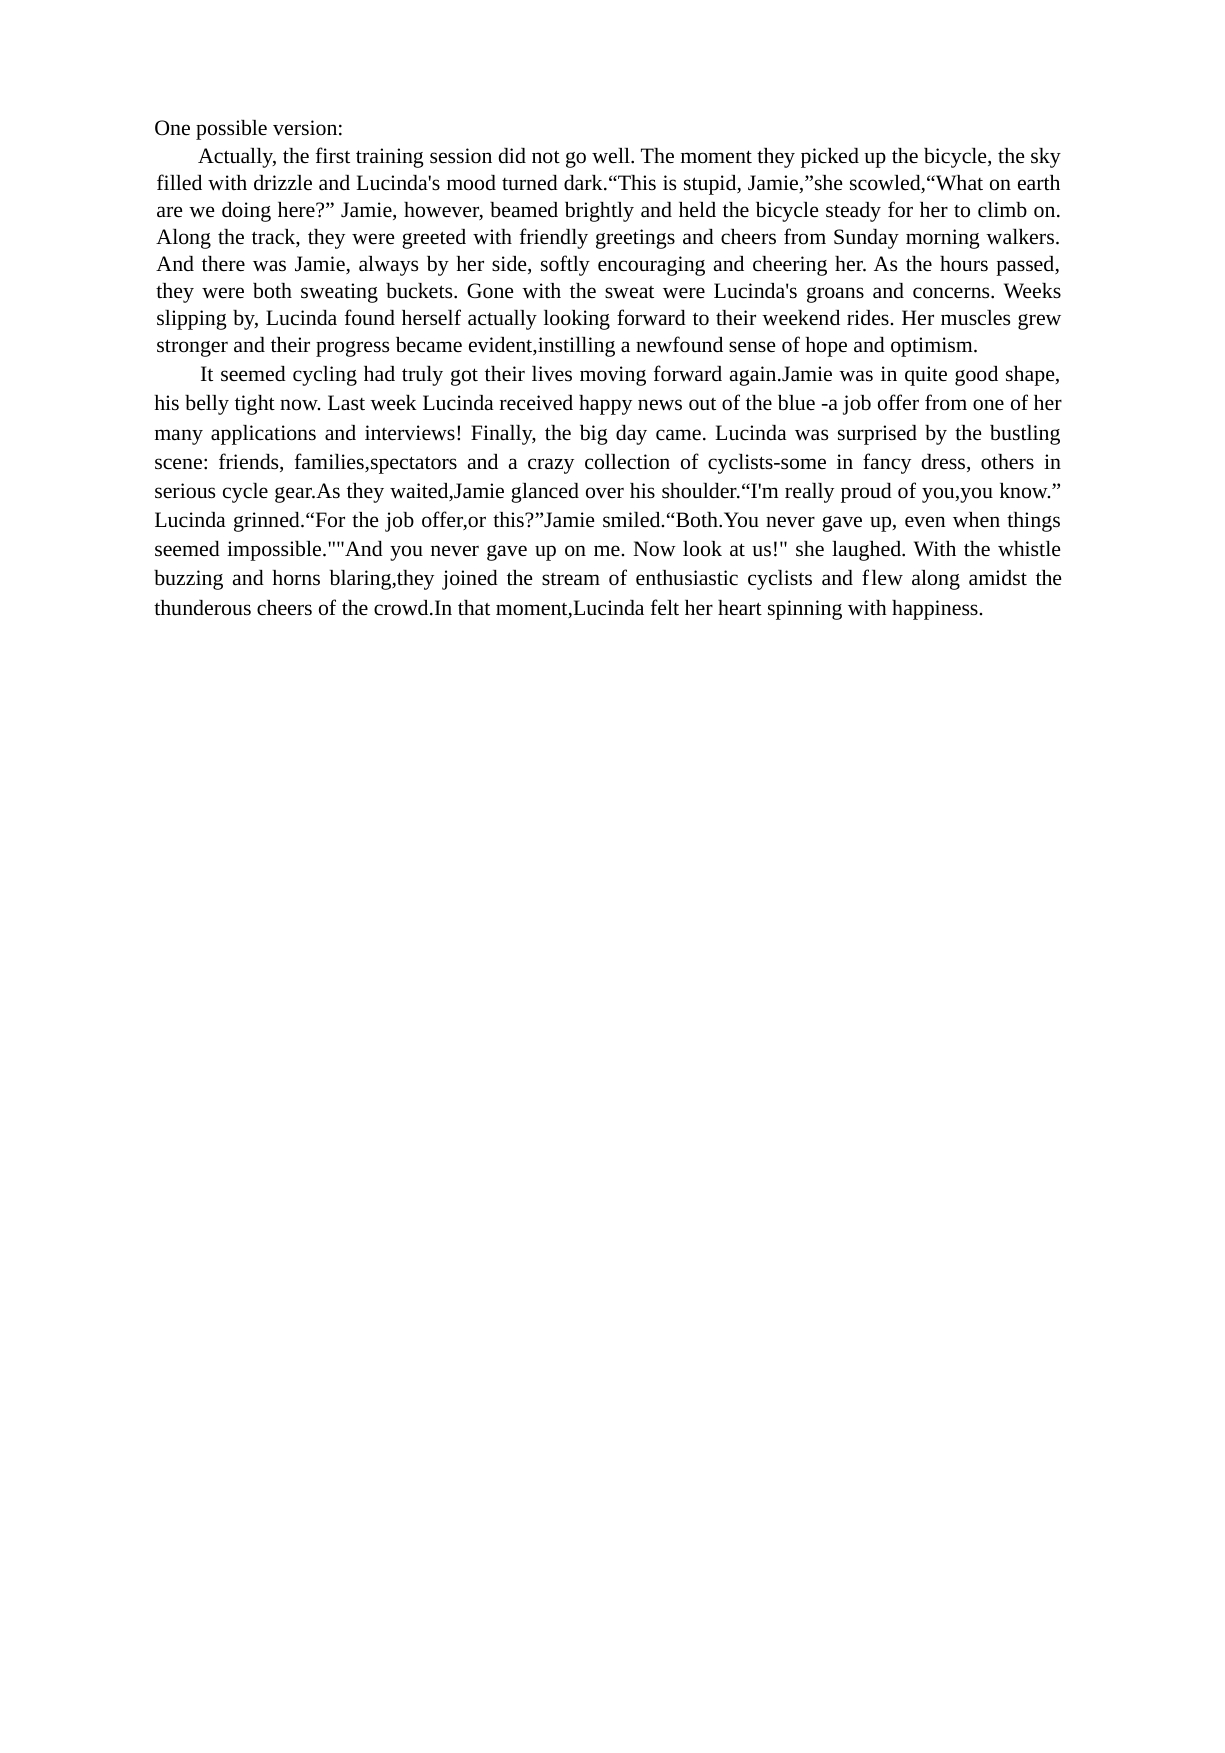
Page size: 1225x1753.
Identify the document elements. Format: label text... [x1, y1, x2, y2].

text One possible version: [154, 110, 1062, 142]
text It seemed cycling had truly got their lives moving forward again.Jamie was in quite good shape, his belly tight now. Last week Lucinda received happy news out of the blue -a job offer from one of her many applications and interviews! Finally, the big day came. Lucinda was surprised by the bustling scene: friends, families,spectators and a crazy collection of cyclists-some in fancy dress, others in serious cycle gear.As they waited,Jamie glanced over his shoulder.“I'm really proud of you,you know.” Lucinda grinned.“For the job offer,or this?”Jamie smiled.“Both.You never gave up, even when things seemed impossible.""And you never gave up on me. Now look at us!" she laughed. With the whistle buzzing and horns blaring,they joined the stream of enthusiastic cyclists and flew along amidst the thunderous cheers of the crowd.In that moment,Lucinda felt her heart spinning with happiness. [154, 358, 1062, 621]
text Actually, the first training session did not go well. The moment they picked up the bicycle, the sky filled with drizzle and Lucinda's mood turned dark.“This is stupid, Jamie,”she scowled,“What on earth are we doing here?” Jamie, however, beamed brightly and held the bicycle steady for her to climb on. Along the track, they were greeted with friendly greetings and cheers from Sunday morning walkers. And there was Jamie, always by her side, softly encouraging and cheering her. As the hours passed, they were both sweating buckets. Gone with the sweat were Lucinda's groans and concerns. Weeks slipping by, Lucinda found herself actually looking forward to their weekend rides. Her muscles grew stronger and their progress became evident,instilling a newfound sense of hope and optimism. [156, 142, 1062, 358]
